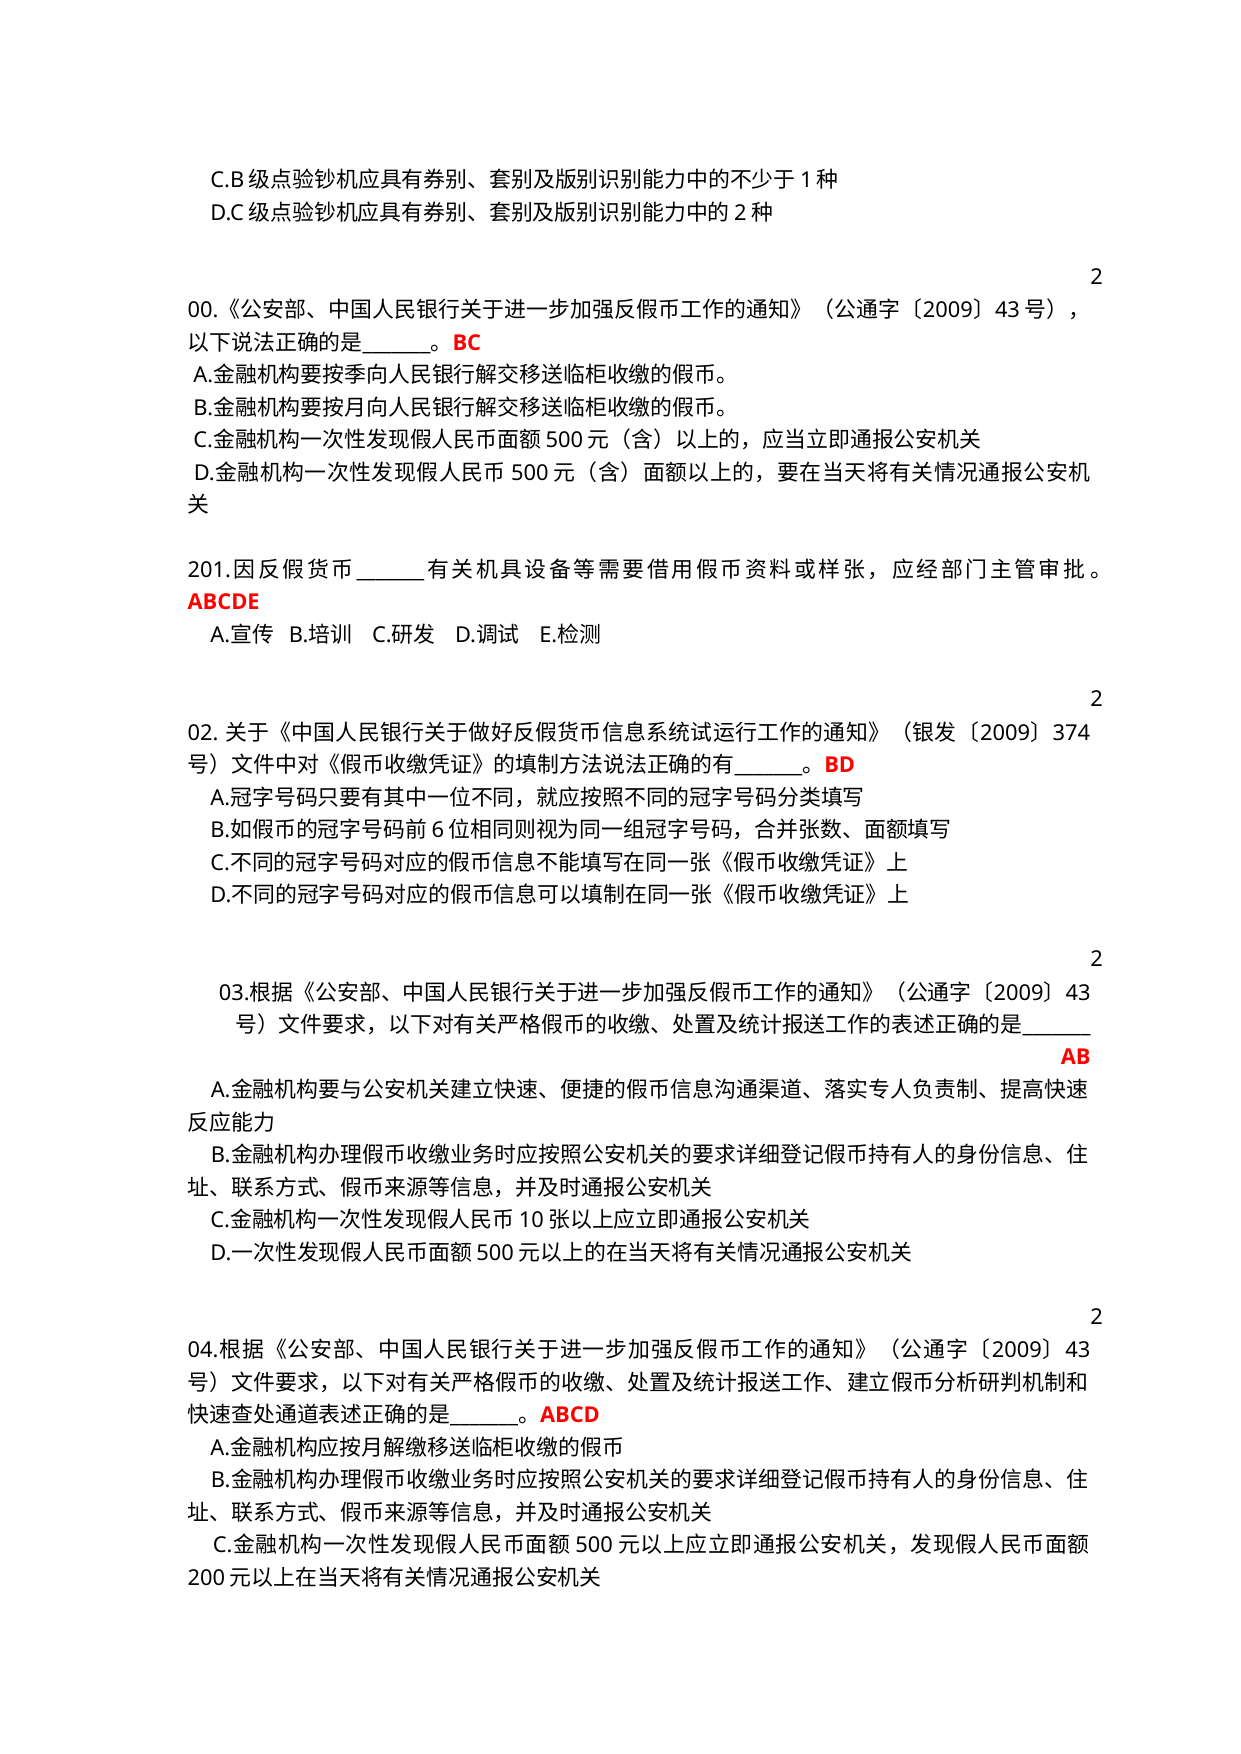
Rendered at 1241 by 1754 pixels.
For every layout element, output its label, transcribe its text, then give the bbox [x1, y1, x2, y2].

text B.金融机构办理假币收缴业务时应按照公安机关的要求详细登记假币持有人的身份信息、住址、联系方式、假币来源等信息，并及时通报公安机关 [187, 1137, 1090, 1202]
text A.金融机构要与公安机关建立快速、便捷的假币信息沟通渠道、落实专人负责制、提高快速反应能力 [187, 1072, 1090, 1137]
text B.如假币的冠字号码前6位相同则视为同一组冠字号码，合并张数、面额填写 [187, 812, 1090, 844]
text 204.根据《公安部、中国人民银行关于进一步加强反假币工作的通知》（公通字〔2009〕43号）文件要求，以下对有关严格假币的收缴、处置及统计报送工作、建立假币分析研判机制和快速查处通道表述正确的是_______。ABCD [187, 1299, 1090, 1429]
text D.C级点验钞机应具有券别、套别及版别识别能力中的2种 [187, 194, 1090, 227]
text C.金融机构一次性发现假人民币面额500元以上应立即通报公安机关，发现假人民币面额200元以上在当天将有关情况通报公安机关 [187, 1527, 1090, 1592]
text D.金融机构一次性发现假人民币500元（含）面额以上的，要在当天将有关情况通报公安机关 [187, 454, 1090, 519]
text A.金融机构应按月解缴移送临柜收缴的假币 [187, 1429, 1090, 1462]
text 202. 关于《中国人民银行关于做好反假货币信息系统试运行工作的通知》（银发〔2009〕374号）文件中对《假币收缴凭证》的填制方法说法正确的有_______。BD [187, 682, 1090, 779]
text A.金融机构要按季向人民银行解交移送临柜收缴的假币。 [187, 357, 1090, 389]
text A.宣传 B.培训 C.研发 D.调试 E.检测 [187, 617, 1090, 649]
text 203.根据《公安部、中国人民银行关于进一步加强反假币工作的通知》（公通字〔2009〕43号）文件要求，以下对有关严格假币的收缴、处置及统计报送工作的表述正确的是_______。AB [187, 942, 1090, 1072]
text C.金融机构一次性发现假人民币10张以上应立即通报公安机关 [187, 1202, 1090, 1234]
text D.不同的冠字号码对应的假币信息可以填制在同一张《假币收缴凭证》上 [187, 877, 1090, 909]
text C.金融机构一次性发现假人民币面额500元（含）以上的，应当立即通报公安机关 [187, 422, 1090, 454]
text 200.《公安部、中国人民银行关于进一步加强反假币工作的通知》（公通字〔2009〕43号），以下说法正确的是_______。BC [187, 259, 1090, 357]
text C.B级点验钞机应具有券别、套别及版别识别能力中的不少于1种 [187, 162, 1090, 194]
text D.一次性发现假人民币面额500元以上的在当天将有关情况通报公安机关 [187, 1234, 1090, 1267]
text 201.因反假货币_______有关机具设备等需要借用假币资料或样张，应经部门主管审批。ABCDE [187, 552, 1090, 617]
text B.金融机构要按月向人民银行解交移送临柜收缴的假币。 [187, 389, 1090, 422]
text B.金融机构办理假币收缴业务时应按照公安机关的要求详细登记假币持有人的身份信息、住址、联系方式、假币来源等信息，并及时通报公安机关 [187, 1462, 1090, 1527]
text C.不同的冠字号码对应的假币信息不能填写在同一张《假币收缴凭证》上 [187, 844, 1090, 877]
text A.冠字号码只要有其中一位不同，就应按照不同的冠字号码分类填写 [187, 779, 1090, 812]
